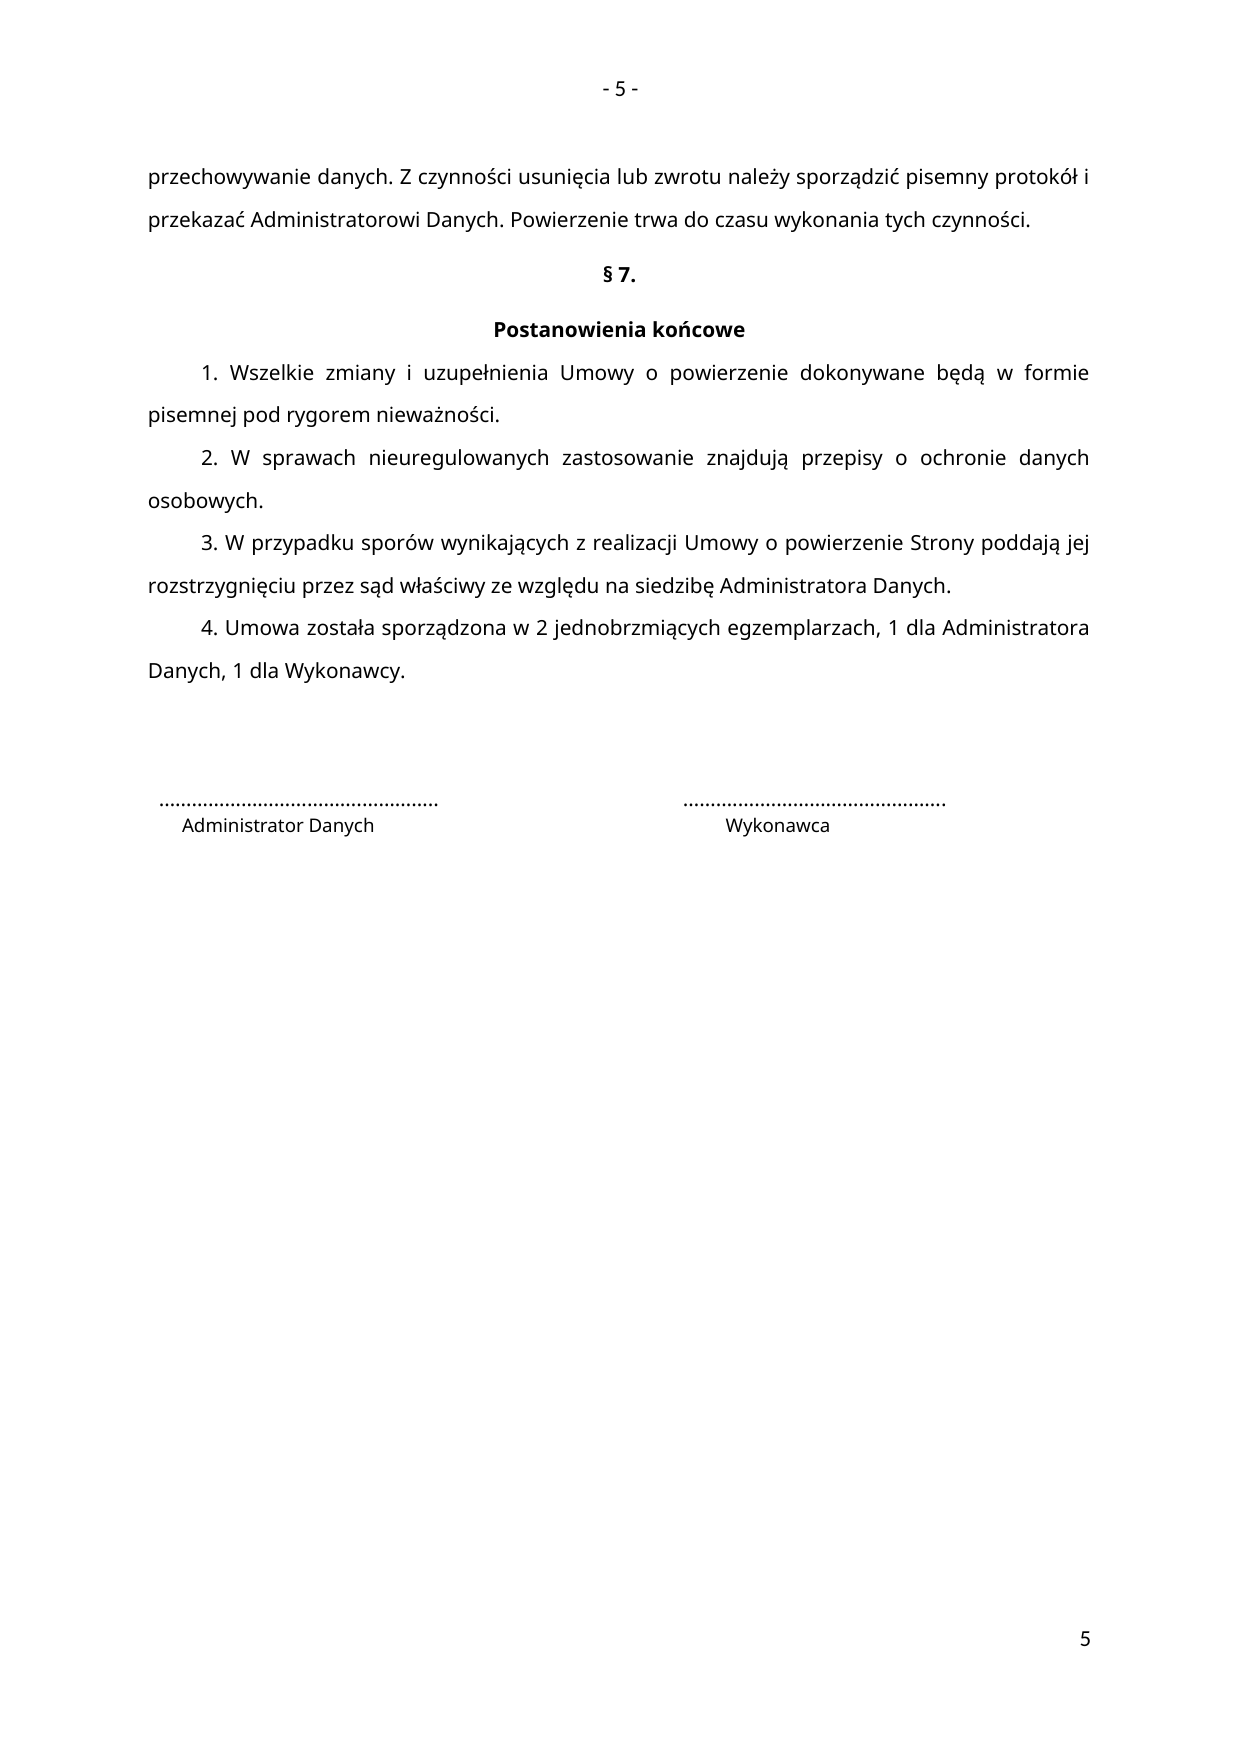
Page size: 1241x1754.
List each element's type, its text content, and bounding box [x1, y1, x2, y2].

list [148, 162, 1091, 233]
text Administrator Danych Wykonawca [148, 812, 1091, 838]
text Postanowienia końcowe [148, 315, 1091, 344]
text 1. Wszelkie zmiany i uzupełnienia Umowy o powierzenie dokonywane będą w formie pisemnej pod rygorem nieważności. [148, 358, 1091, 429]
text ……………………………….………….. ……….….……………………………. [148, 784, 1091, 812]
text § 7. [148, 260, 1091, 289]
text 2. W sprawach nieuregulowanych zastosowanie znajdują przepisy o ochronie danych osobowych. [148, 443, 1091, 514]
text 3. W przypadku sporów wynikających z realizacji Umowy o powierzenie Strony poddają jej rozstrzygnięciu przez sąd właściwy ze względu na siedzibę Administratora Danych. [148, 528, 1091, 599]
text 4. Umowa została sporządzona w 2 jednobrzmiących egzemplarzach, 1 dla Administratora Danych, 1 dla Wykonawcy. [148, 613, 1091, 684]
